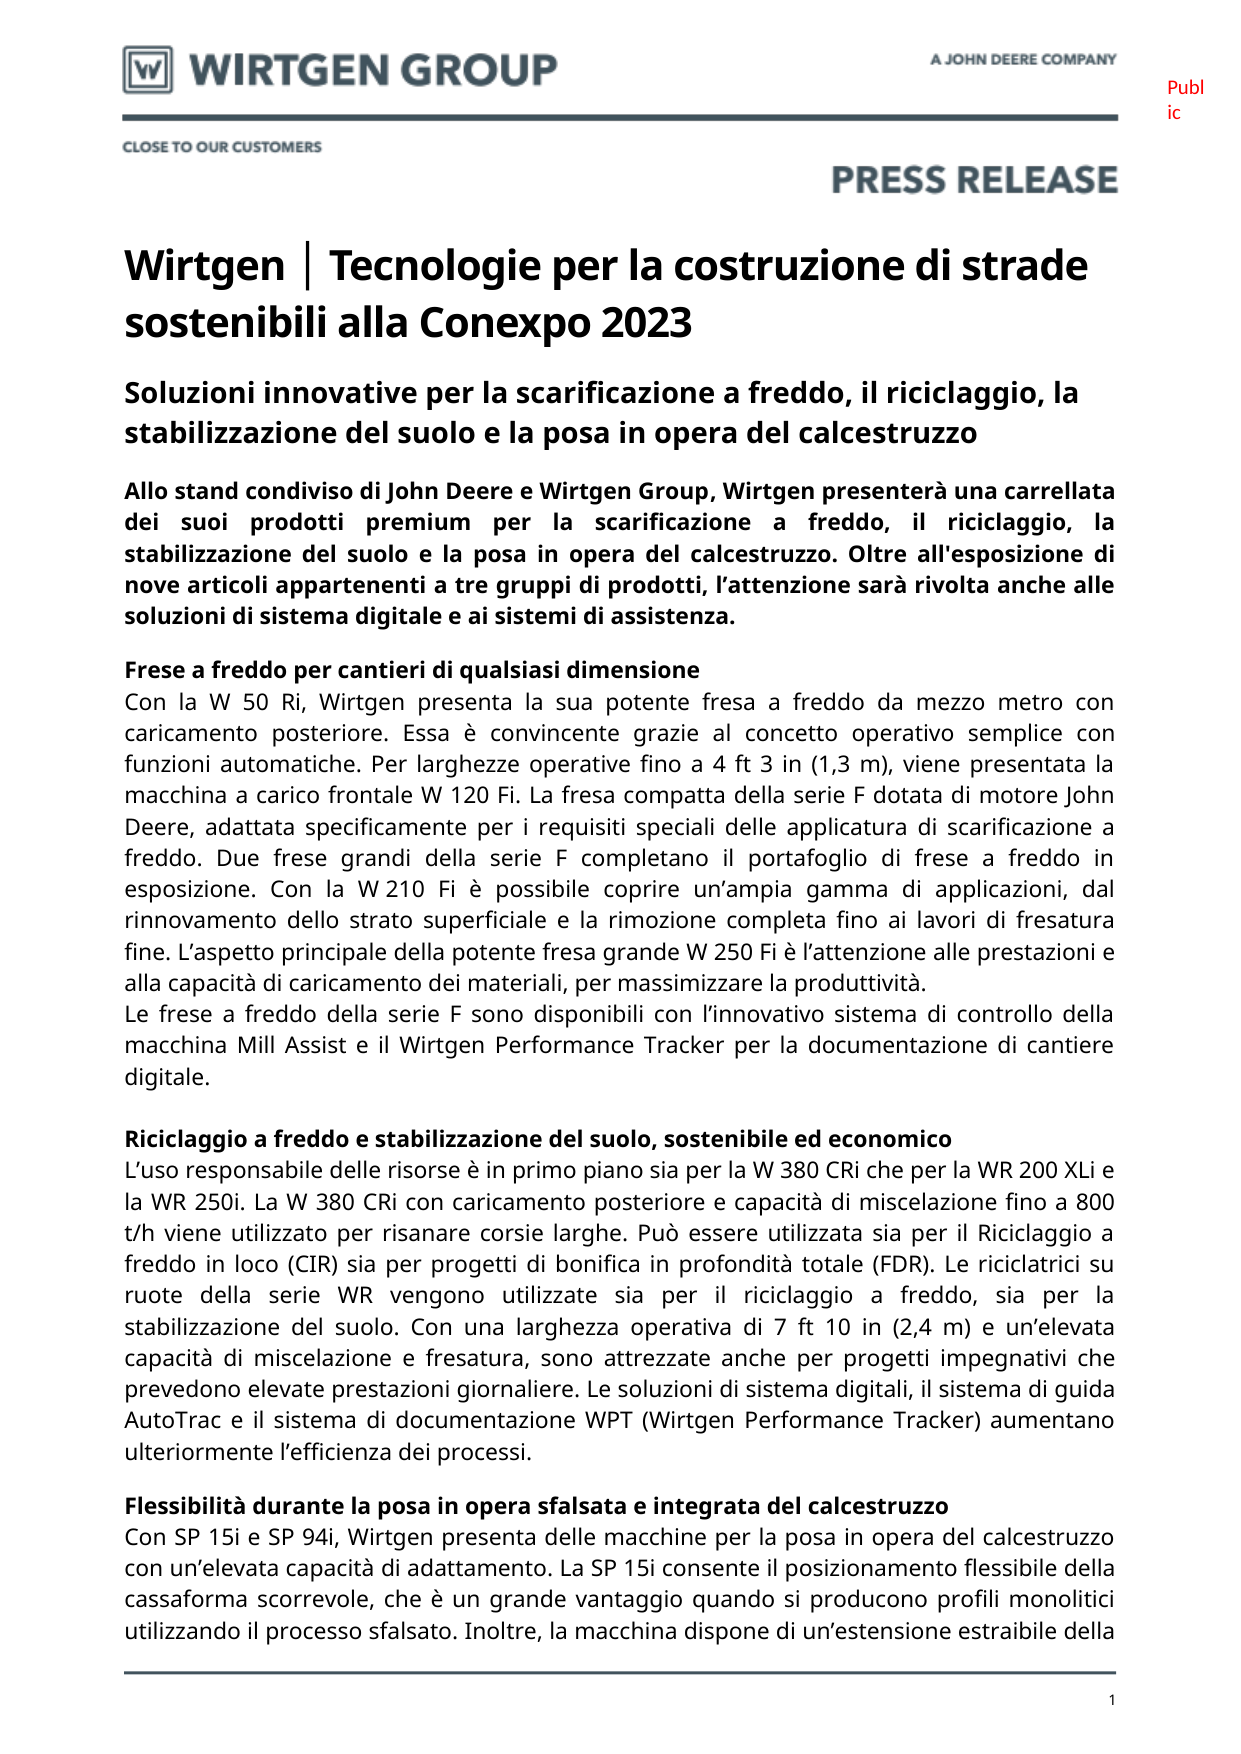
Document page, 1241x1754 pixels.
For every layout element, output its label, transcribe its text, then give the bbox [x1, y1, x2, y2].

text L’uso responsabile delle risorse è in primo piano sia per la W 380 CRi che per la WR 200 XLi e la WR 250i. La W 380 CRi con caricamento posteriore e capacità di miscelazione fino a 800 t/h viene utilizzato per risanare corsie larghe. Può essere utilizzata sia per il Riciclaggio a freddo in loco (CIR) sia per progetti di bonifica in profondità totale (FDR). Le riciclatrici su ruote della serie WR vengono utilizzate sia per il riciclaggio a freddo, sia per la stabilizzazione del suolo. Con una larghezza operativa di 7 ft 10 in (2,4 m) e un’elevata capacità di miscelazione e fresatura, sono attrezzate anche per progetti impegnativi che prevedono elevate prestazioni giornaliere. Le soluzioni di sistema digitali, il sistema di guida AutoTrac e il sistema di documentazione WPT (Wirtgen Performance Tracker) aumentano ulteriormente l’efficienza dei processi. [124, 1154, 1116, 1467]
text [124, 1521, 1116, 1646]
text Frese a freddo per cantieri di qualsiasi dimensione [124, 654, 1116, 685]
text Riciclaggio a freddo e stabilizzazione del suolo, sostenibile ed economico [124, 1123, 1116, 1154]
text Wirtgen │ Tecnologie per la costruzione di strade sostenibili alla Conexpo 2023 [124, 236, 1116, 350]
text Le frese a freddo della serie F sono disponibili con l’innovativo sistema di controllo della macchina Mill Assist e il Wirtgen Performance Tracker per la documentazione di cantiere digitale. [124, 998, 1116, 1092]
text Flessibilità durante la posa in opera sfalsata e integrata del calcestruzzo [124, 1489, 1116, 1521]
text Allo stand condiviso di John Deere e Wirtgen Group, Wirtgen presenterà una carrellata dei suoi prodotti premium per la scarificazione a freddo, il riciclaggio, la stabilizzazione del suolo e la posa in opera del calcestruzzo. Oltre all'esposizione di nove articoli appartenenti a tre gruppi di prodotti, l’attenzione sarà rivolta anche alle soluzioni di sistema digitale e ai sistemi di assistenza. [124, 475, 1116, 631]
text Con la W 50 Ri, Wirtgen presenta la sua potente fresa a freddo da mezzo metro con caricamento posteriore. Essa è convincente grazie al concetto operativo semplice con funzioni automatiche. Per larghezze operative fino a 4 ft 3 in (1,3 m), viene presentata la macchina a carico frontale W 120 Fi. La fresa compatta della serie F dotata di motore John Deere, adattata specificamente per i requisiti speciali delle applicatura di scarificazione a freddo. Due frese grandi della serie F completano il portafoglio di frese a freddo in esposizione. Con la W 210 Fi è possibile coprire un’ampia gamma di applicazioni, dal rinnovamento dello strato superficiale e la rimozione completa fino ai lavori di fresatura fine. L’aspetto principale della potente fresa grande W 250 Fi è l’attenzione alle prestazioni e alla capacità di caricamento dei materiali, per massimizzare la produttività. [124, 685, 1116, 998]
text Soluzioni innovative per la scarificazione a freddo, il riciclaggio, la stabilizzazione del suolo e la posa in opera del calcestruzzo [124, 373, 1116, 452]
